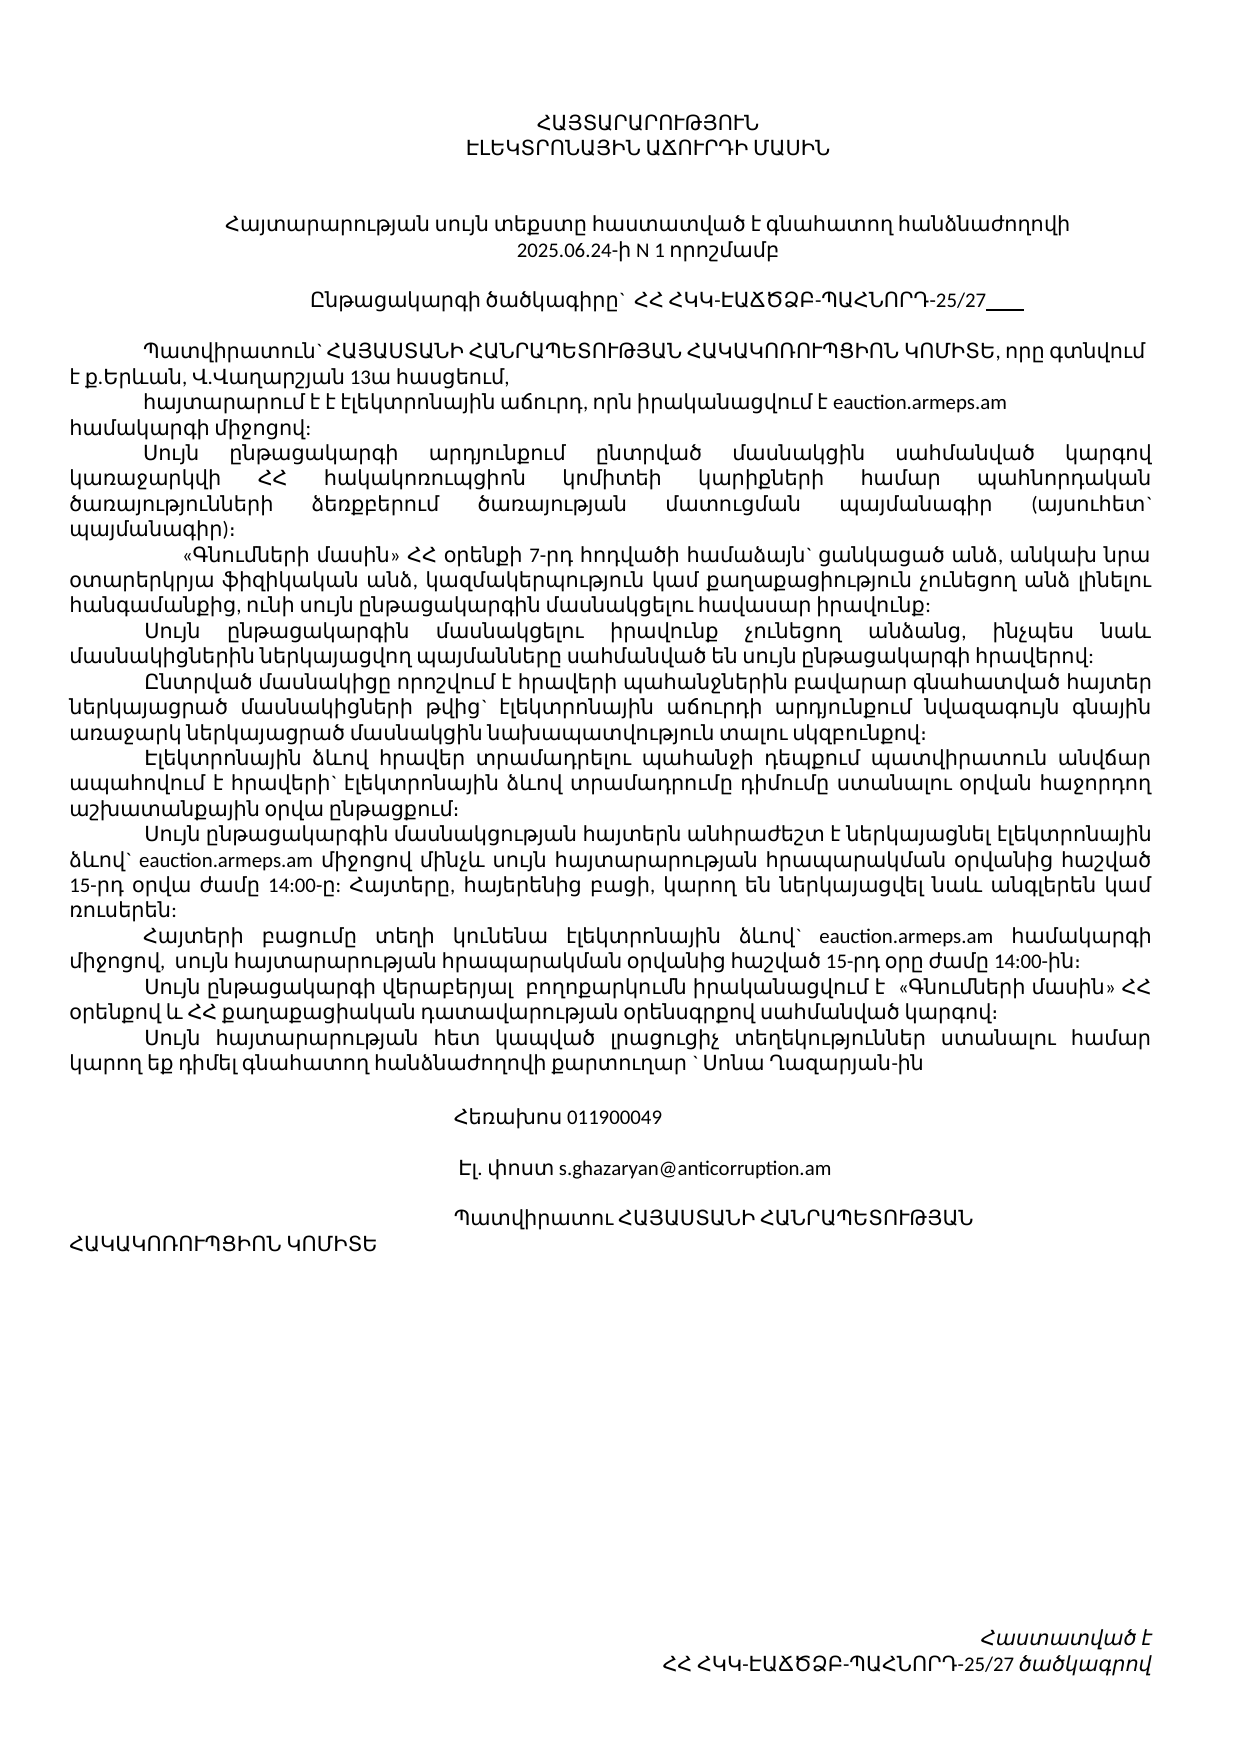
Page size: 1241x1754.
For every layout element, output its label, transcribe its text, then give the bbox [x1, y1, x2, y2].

text Սույն ընթացակարգին մասնակցության հայտերն անհրաժեշտ է ներկայացնել էլեկտրոնային ձևով` eauction.armeps.am միջոցով մինչև սույն հայտարարության հրապարակման օրվանից հաշված 15-րդ օրվա ժամը 14:00-ը: Հայտերը, հայերենից բացի, կարող են ներկայացվել նաև անգլերեն կամ ռուսերեն: [69, 821, 1152, 923]
text Սույն ընթացակարգին մասնակցելու իրավունք չունեցող անձանց, ինչպես նաև մասնակիցներին ներկայացվող պայմանները սահմանված են սույն ընթացակարգի հրավերով: [69, 618, 1152, 669]
text Պատվիրատուն` ՀԱՅԱՍՏԱՆԻ ՀԱՆՐԱՊԵՏՈՒԹՅԱՆ ՀԱԿԱԿՈՌՈՒՊՑԻՈՆ ԿՈՄԻՏԵ, որը գտնվում է ք.Երևան, Վ.Վաղարշյան 13ա հասցեում, [69, 338, 1152, 389]
text ՀԱՅՏԱՐԱՐՈՒԹՅՈՒՆ [69, 110, 1152, 135]
text Պատվիրատու ՀԱՅԱՍՏԱՆԻ ՀԱՆՐԱՊԵՏՈՒԹՅԱՆ ՀԱԿԱԿՈՌՈՒՊՑԻՈՆ ԿՈՄԻՏԵ [69, 1206, 1152, 1256]
text Էլեկտրոնային ձևով հրավեր տրամադրելու պահանջի դեպքում պատվիրատուն անվճար ապահովում է հրավերի` էլեկտրոնային ձևով տրամադրումը դիմումը ստանալու օրվան հաջորդող աշխատանքային օրվա ընթացքում։ [69, 745, 1152, 821]
text ԷԼԵԿՏՐՈՆԱՅԻՆ ԱՃՈՒՐԴԻ ՄԱՍԻՆ [69, 135, 1152, 161]
text Հաստատված է [69, 1625, 1152, 1651]
text Սույն հայտարարության հետ կապված լրացուցիչ տեղեկություններ ստանալու համար կարող եք դիմել գնահատող հանձնաժողովի քարտուղար ` Սոնա Ղազարյան-ին [69, 1025, 1152, 1076]
text «Գնումների մասին» ՀՀ օրենքի 7-րդ հոդվածի համաձայն` ցանկացած անձ, անկախ նրա օտարերկրյա ֆիզիկական անձ, կազմակերպություն կամ քաղաքացիություն չունեցող անձ լինելու հանգամանքից, ունի սույն ընթացակարգին մասնակցելու հավասար իրավունք: [69, 542, 1152, 618]
text 2025.06.24 -ի N 1 որոշմամբ [69, 237, 1152, 262]
text հայտարարում է է էլեկտրոնային աճուրդ, որն իրականացվում է eauction.armeps.am համակարգի միջոցով: [69, 389, 1152, 440]
text Սույն ընթացակարգի վերաբերյալ բողոքարկումն իրականացվում է «Գնումների մասին» ՀՀ օրենքով և ՀՀ քաղաքացիական դատավարության օրենսգրքով սահմանված կարգով։ [69, 974, 1152, 1025]
text ՀՀ ՀԿԿ-ԷԱՃԾՁԲ-ՊԱՀՆՈՐԴ-25/27 ծածկագրով [69, 1651, 1152, 1676]
text Ընտրված մասնակիցը որոշվում է հրավերի պահանջներին բավարար գնահատված հայտեր ներկայացրած մասնակիցների թվից` էլեկտրոնային աճուրդի արդյունքում նվազագույն գնային առաջարկ ներկայացրած մասնակցին նախապատվություն տալու սկզբունքով։ [69, 669, 1152, 745]
text Սույն ընթացակարգի արդյունքում ընտրված մասնակցին սահմանված կարգով կառաջարկվի ՀՀ հակակոռուպցիոն կոմիտեի կարիքների համար պահնորդական ծառայությունների ձեռքբերում ծառայության մատուցման պայմանագիր (այսուհետ` պայմանագիր)։ [69, 440, 1152, 542]
text Ընթացակարգի ծածկագիրը` ՀՀ ՀԿԿ-ԷԱՃԾՁԲ-ՊԱՀՆՈՐԴ-25/27 [69, 288, 1152, 313]
text Էլ. փոստ s.ghazaryan@anticorruption.am [69, 1155, 1152, 1180]
text Հայտերի բացումը տեղի կունենա էլեկտրոնային ձևով` eauction.armeps.am համակարգի միջոցով, սույն հայտարարության հրապարակման օրվանից հաշված 15-րդ օրը ժամը 14:00-ին։ [69, 923, 1152, 974]
text Հեռախոս 011900049 [69, 1104, 1152, 1129]
text Հայտարարության սույն տեքստը հաստատված է գնահատող հանձնաժողովի [69, 211, 1152, 237]
